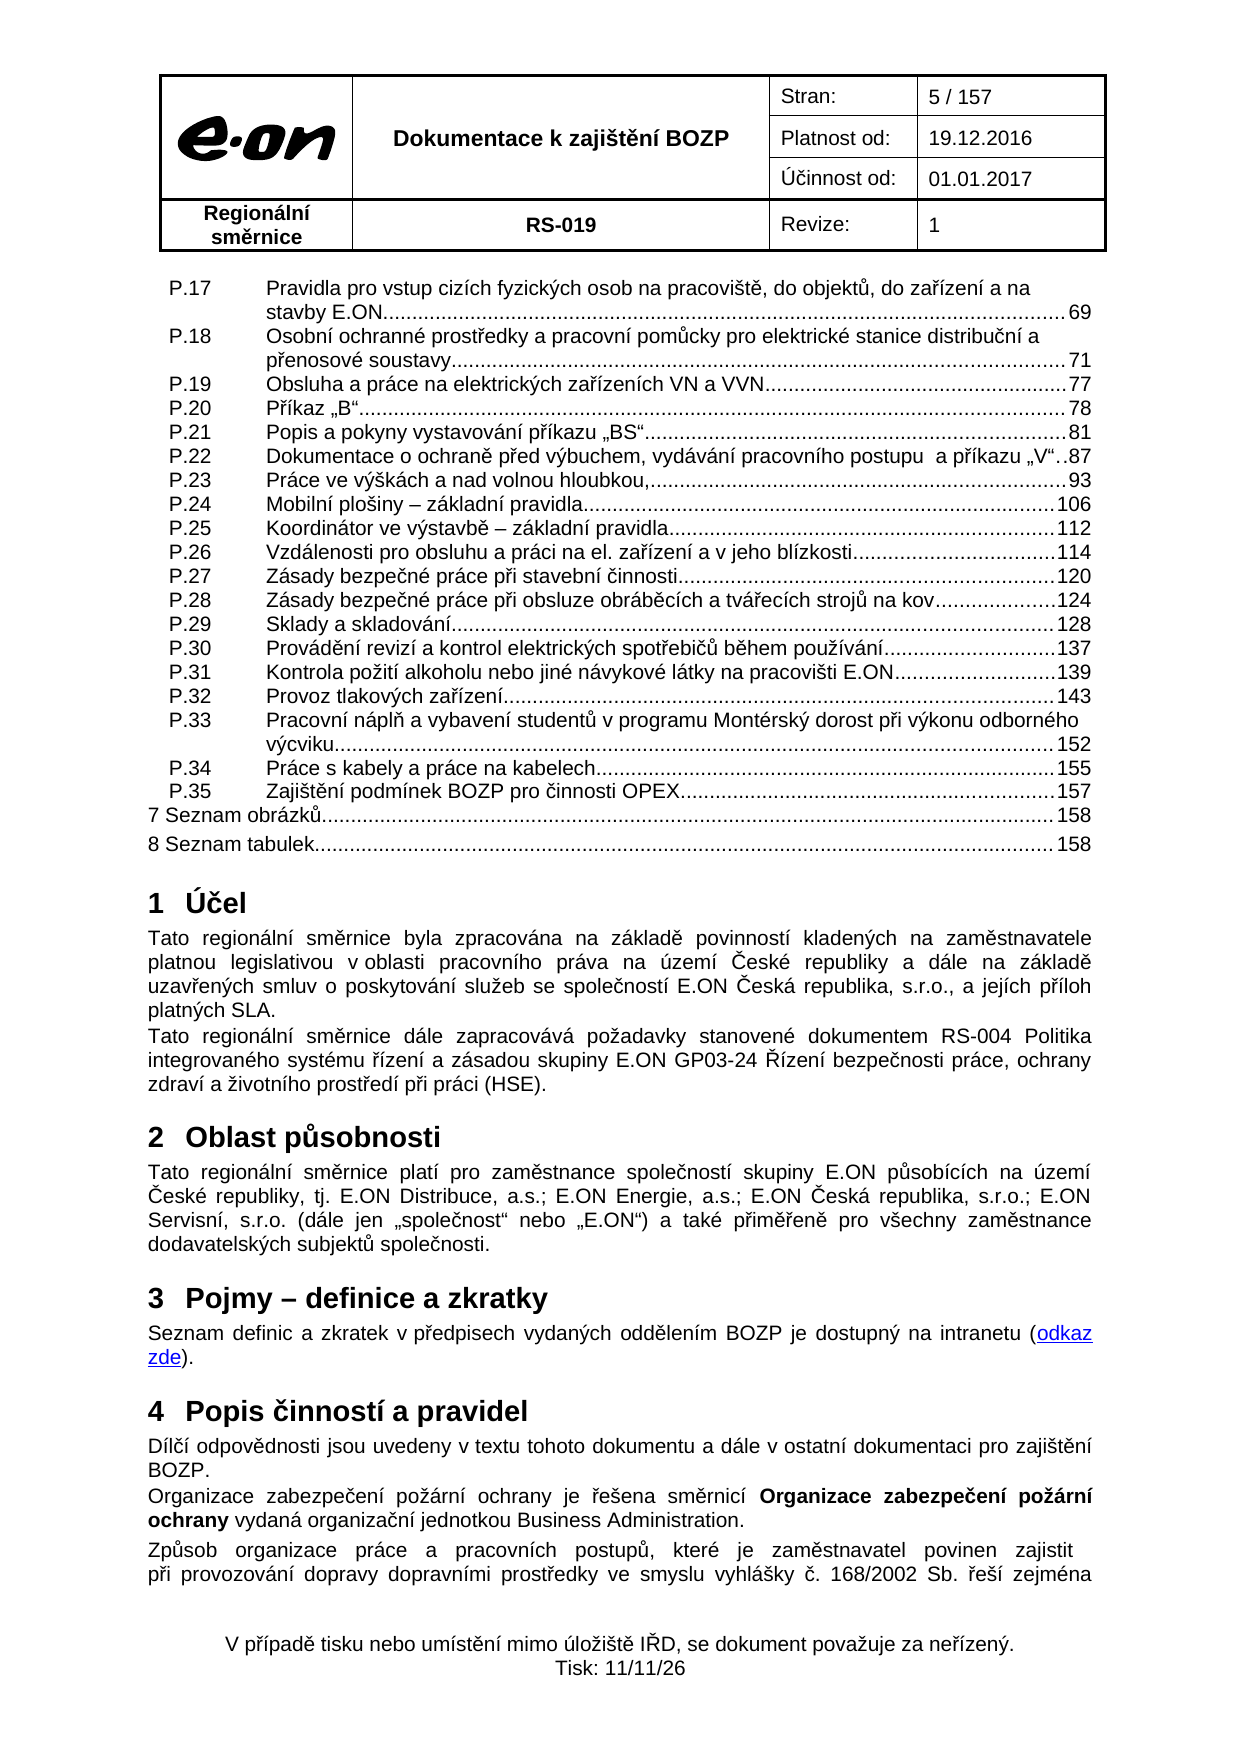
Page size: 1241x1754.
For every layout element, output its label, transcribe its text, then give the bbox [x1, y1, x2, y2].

subtitle Pojmy – definice a zkratky [148, 1281, 1092, 1314]
text P.30 Provádění revizí a kontrol elektrických spotřebičů během používání 137 [168, 636, 1092, 659]
text Dílčí odpovědnosti jsou uvedeny v textu tohoto dokumentu a dále v ostatní dokumentaci pro zajištění BOZP. [148, 1433, 1092, 1481]
text P.33 Pracovní náplň a vybavení studentů v programu Montérský dorost při výkonu odborného výcviku 152 [168, 707, 1092, 755]
text P.21 Popis a pokyny vystavování příkazu „BS“ 81 [168, 420, 1092, 444]
text P.25 Koordinátor ve výstavbě – základní pravidla 112 [168, 516, 1092, 540]
subtitle Oblast působnosti [148, 1120, 1092, 1154]
text Organizace zabezpečení požární ochrany je řešena směrnicí Organizace zabezpečení požární ochrany vydaná organizační jednotkou Business Administration. [148, 1483, 1092, 1531]
text P.35 Zajištění podmínek BOZP pro činnosti OPEX 157 [168, 779, 1092, 803]
text P.28 Zásady bezpečné práce při obsluze obráběcích a tvářecích strojů na kov 124 [168, 588, 1092, 612]
text P.22 Dokumentace o ochraně před výbuchem, vydávání pracovního postupu a příkazu „V“ 87 [168, 444, 1092, 468]
text P.26 Vzdálenosti pro obsluhu a práci na el. zařízení a v jeho blízkosti 114 [168, 540, 1092, 564]
text Tato regionální směrnice byla zpracována na základě povinností kladených na zaměstnavatele platnou legislativou v oblasti pracovního práva na území České republiky a dále na základě uzavřených smluv o poskytování služeb se společností E.ON Česká republika, s.r.o., a jejích příloh platných SLA. [148, 926, 1092, 1021]
text P.34 Práce s kabely a práce na kabelech 155 [168, 755, 1092, 779]
text Tato regionální směrnice dále zapracovává požadavky stanovené dokumentem RS-004 Politika integrovaného systému řízení a zásadou skupiny E.ON GP03-24 Řízení bezpečnosti práce, ochrany zdraví a životního prostředí při práci (HSE). [148, 1023, 1092, 1095]
text P.18 Osobní ochranné prostředky a pracovní pomůcky pro elektrické stanice distribuční a přenosové soustavy 71 [168, 324, 1092, 372]
text P.32 Provoz tlakových zařízení 143 [168, 683, 1092, 707]
subtitle Účel [148, 886, 1092, 919]
text P.17 Pravidla pro vstup cizích fyzických osob na pracoviště, do objektů, do zařízení a na stavby E.ON 69 [168, 276, 1092, 324]
text 8 Seznam tabulek 158 [148, 832, 1092, 856]
text P.31 Kontrola požití alkoholu nebo jiné návykové látky na pracovišti E.ON 139 [168, 659, 1092, 683]
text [148, 1538, 1092, 1586]
text P.19 Obsluha a práce na elektrických zařízeních VN a VVN 77 [168, 372, 1092, 396]
subtitle Popis činností a pravidel [148, 1394, 1092, 1427]
text 7 Seznam obrázků 158 [148, 803, 1092, 827]
text P.27 Zásady bezpečné práce při stavební činnosti 120 [168, 564, 1092, 588]
text P.20 Příkaz „B“ 78 [168, 396, 1092, 420]
text P.29 Sklady a skladování 128 [168, 612, 1092, 636]
text Tato regionální směrnice platí pro zaměstnance společností skupiny E.ON působících na území České republiky, tj. E.ON Distribuce, a.s.; E.ON Energie, a.s.; E.ON Česká republika, s.r.o.; E.ON Servisní, s.r.o. (dále jen „společnost“ nebo „E.ON“) a také přiměřeně pro všechny zaměstnance dodavatelských subjektů společnosti. [148, 1160, 1092, 1256]
text Seznam definic a zkratek v předpisech vydaných oddělením BOZP je dostupný na intranetu (odkaz zde). [148, 1321, 1092, 1369]
text P.23 Práce ve výškách a nad volnou hloubkou, 93 [168, 468, 1092, 492]
text P.24 Mobilní plošiny – základní pravidla 106 [168, 492, 1092, 516]
